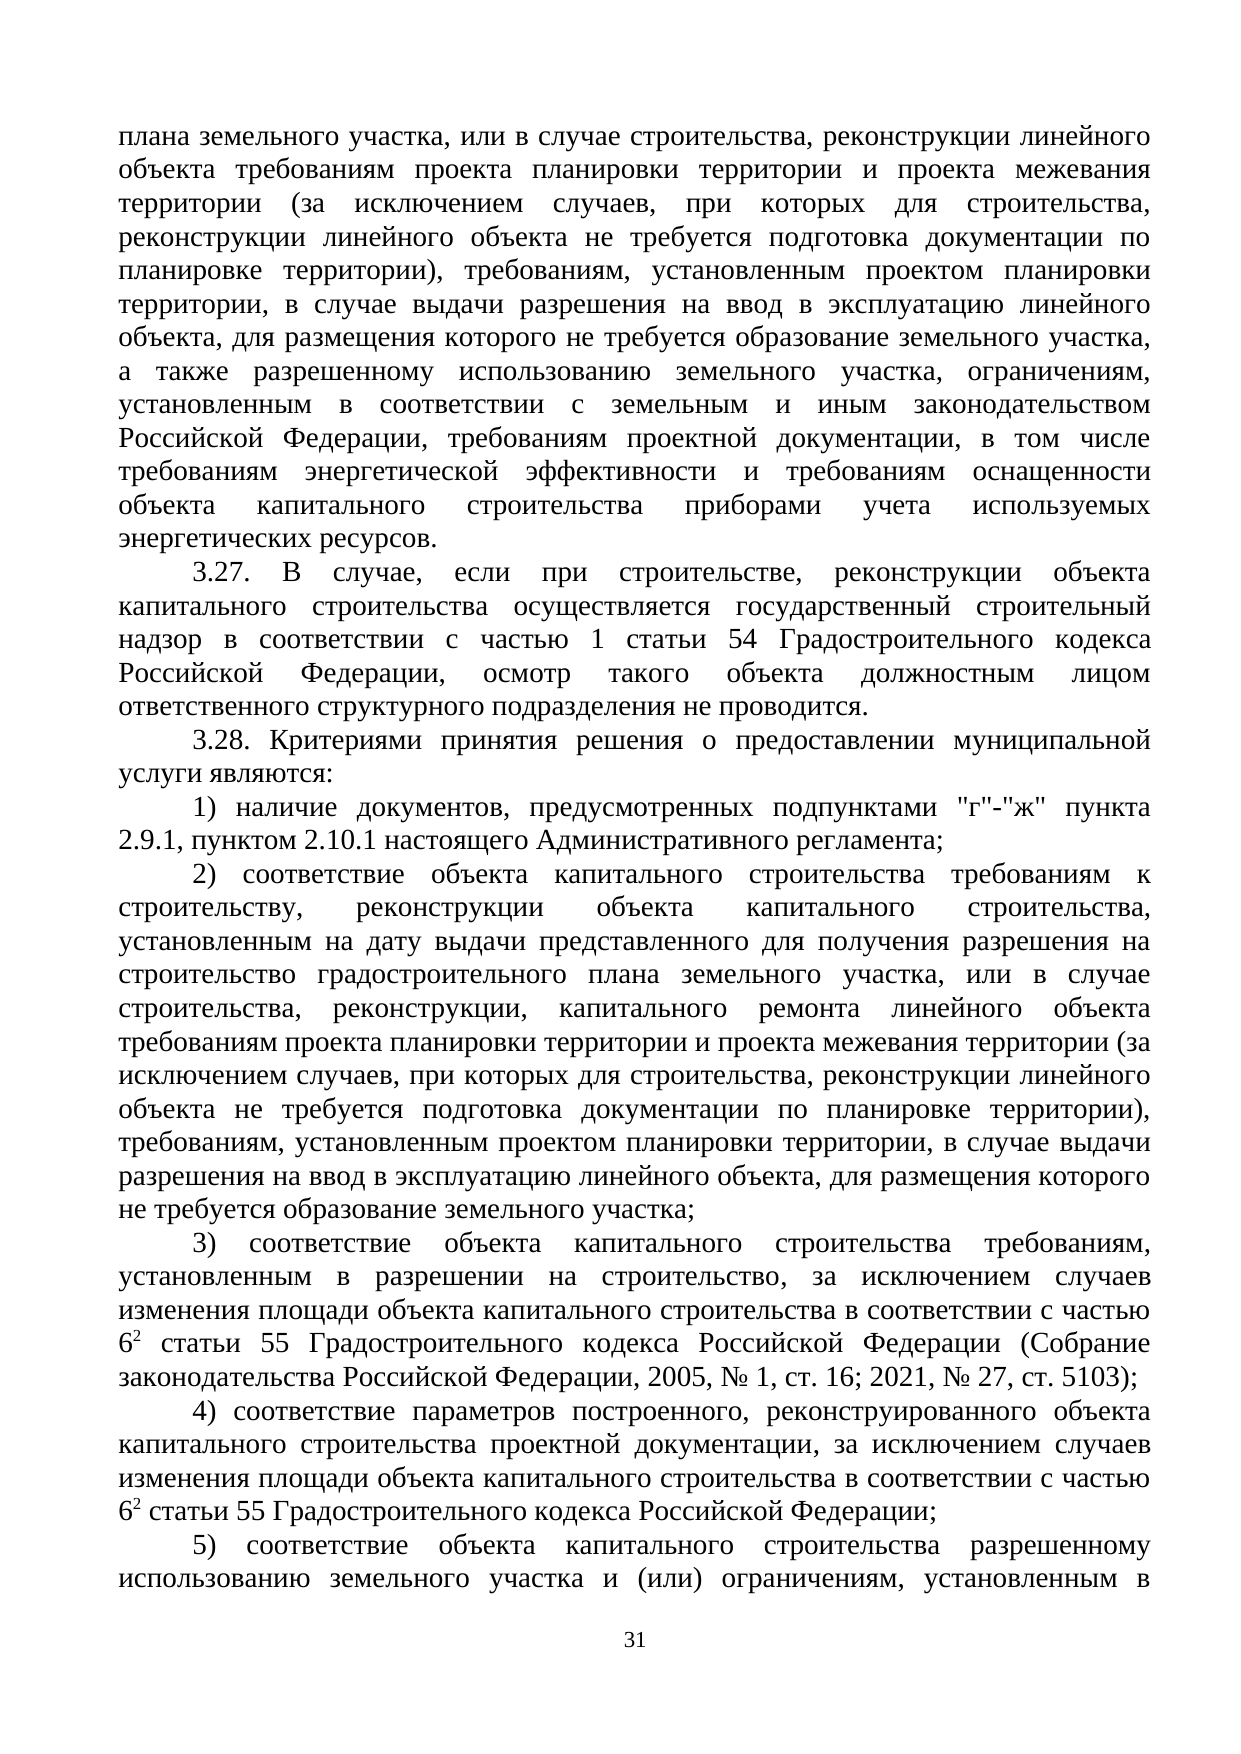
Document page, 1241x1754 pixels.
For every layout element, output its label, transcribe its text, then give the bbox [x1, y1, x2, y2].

text 3.27. В случае, если при строительстве, реконструкции объекта капитального строительства осуществляется государственный строительный надзор в соответствии с частью 1 статьи 54 Градостроительного кодекса Российской Федерации, осмотр такого объекта должностным лицом ответственного структурного подразделения не проводится. [118, 554, 1152, 722]
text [118, 1527, 1152, 1594]
text 2) соответствие объекта капитального строительства требованиям к строительству, реконструкции объекта капитального строительства, установленным на дату выдачи представленного для получения разрешения на строительство градостроительного плана земельного участка, или в случае строительства, реконструкции, капитального ремонта линейного объекта требованиям проекта планировки территории и проекта межевания территории (за исключением случаев, при которых для строительства, реконструкции линейного объекта не требуется подготовка документации по планировке территории), требованиям, установленным проектом планировки территории, в случае выдачи разрешения на ввод в эксплуатацию линейного объекта, для размещения которого не требуется образование земельного участка; [118, 856, 1152, 1225]
text 1) наличие документов, предусмотренных подпунктами "г"-"ж" пункта 2.9.1, пунктом 2.10.1 настоящего Административного регламента; [118, 789, 1152, 856]
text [118, 118, 1152, 554]
text 3) соответствие объекта капитального строительства требованиям, установленным в разрешении на строительство, за исключением случаев изменения площади объекта капитального строительства в соответствии с частью 62 статьи 55 Градостроительного кодекса Российской Федерации (Собрание законодательства Российской Федерации, 2005, № 1, ст. 16; 2021, № 27, ст. 5103); [118, 1225, 1152, 1393]
text 3.28. Критериями принятия решения о предоставлении муниципальной услуги являются: [118, 722, 1152, 789]
text 4) соответствие параметров построенного, реконструированного объекта капитального строительства проектной документации, за исключением случаев изменения площади объекта капитального строительства в соответствии с частью 62 статьи 55 Градостроительного кодекса Российской Федерации; [118, 1393, 1152, 1527]
